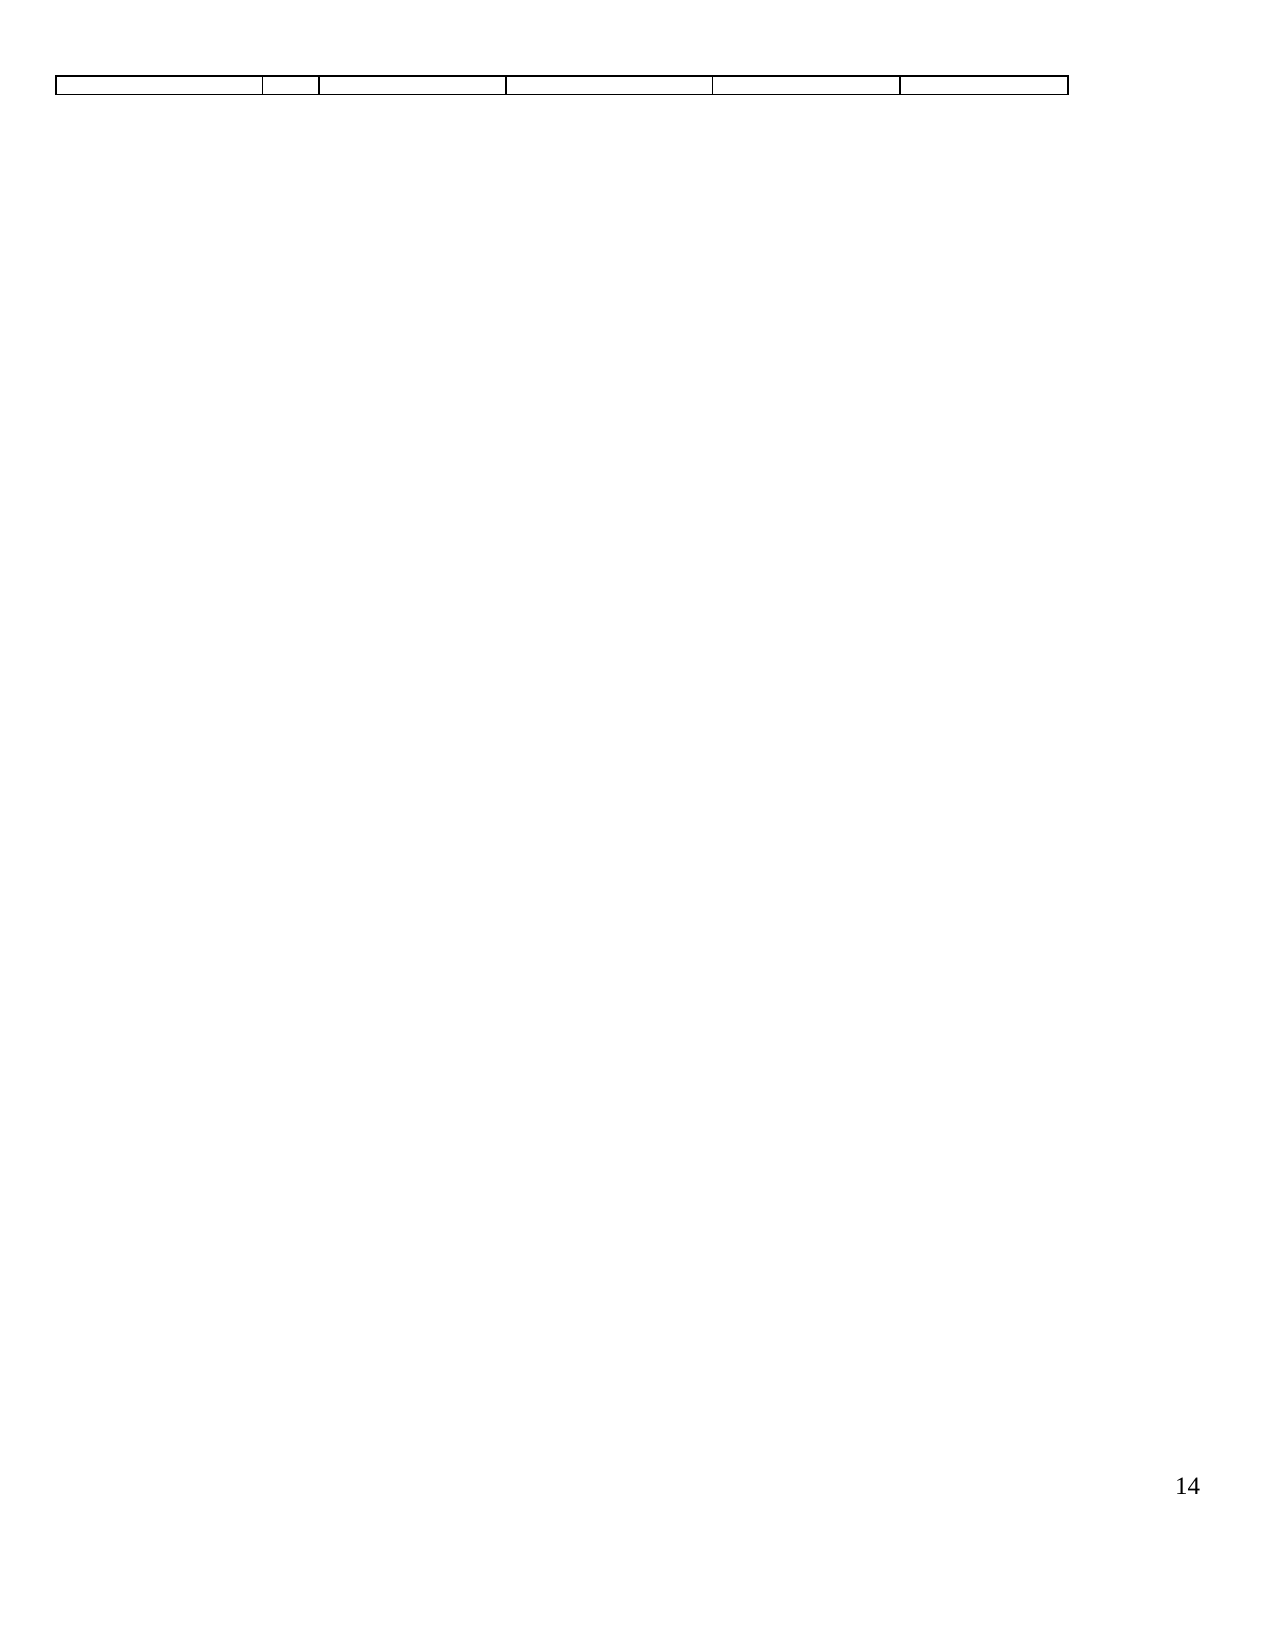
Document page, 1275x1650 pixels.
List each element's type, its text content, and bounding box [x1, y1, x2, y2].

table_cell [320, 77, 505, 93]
table_cell /10 C [263, 77, 318, 93]
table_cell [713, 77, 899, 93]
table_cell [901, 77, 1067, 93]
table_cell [507, 77, 712, 93]
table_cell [57, 77, 262, 93]
